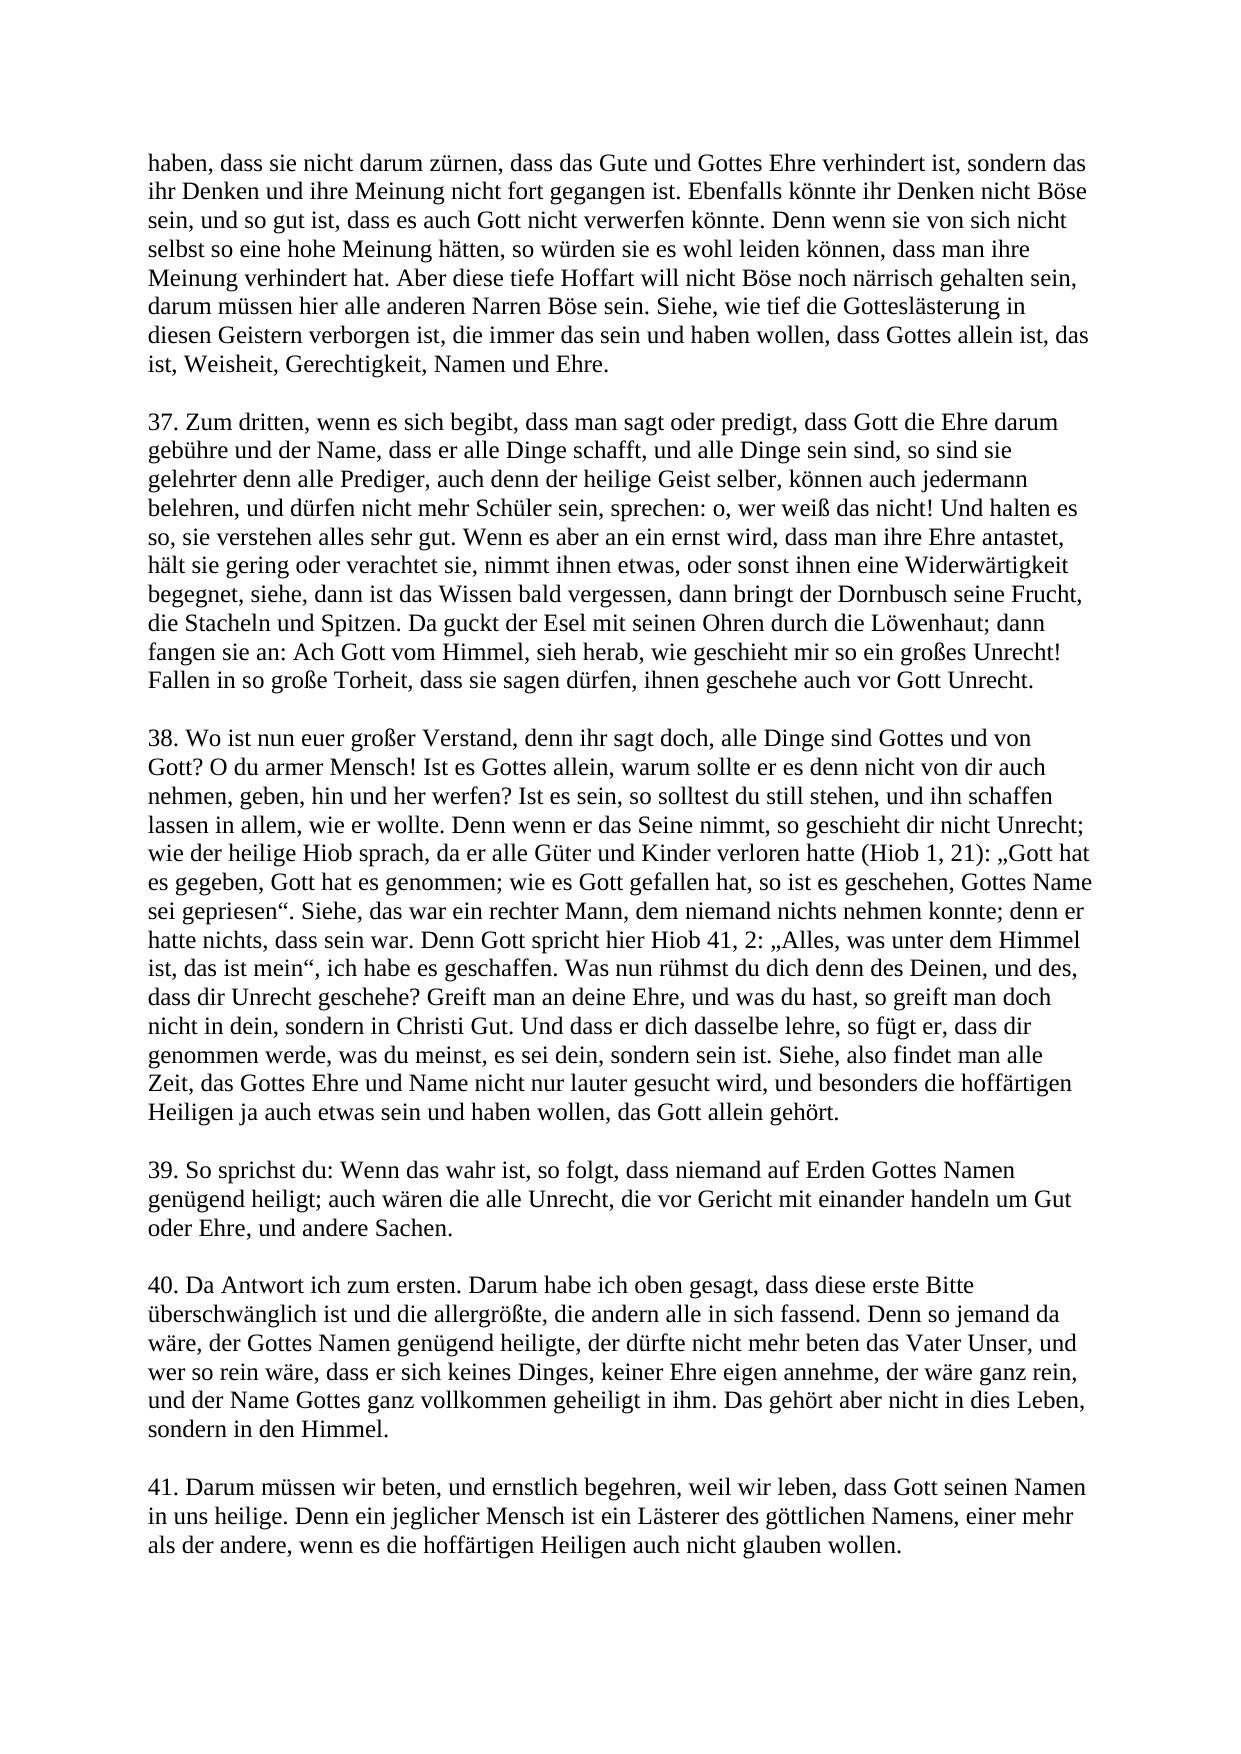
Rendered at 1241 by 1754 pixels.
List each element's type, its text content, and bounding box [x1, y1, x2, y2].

text 37. Zum dritten, wenn es sich begibt, dass man sagt oder predigt, dass Gott die Ehre darum gebühre und der Name, dass er alle Dinge schafft, und alle Dinge sein sind, so sind sie gelehrter denn alle Prediger, auch denn der heilige Geist selber, können auch jedermann belehren, und dürfen nicht mehr Schüler sein, sprechen: o, wer weiß das nicht! Und halten es so, sie verstehen alles sehr gut. Wenn es aber an ein ernst wird, dass man ihre Ehre antastet, hält sie gering oder verachtet sie, nimmt ihnen etwas, oder sonst ihnen eine Widerwärtigkeit begegnet, siehe, dann ist das Wissen bald vergessen, dann bringt der Dornbusch seine Frucht, die Stacheln und Spitzen. Da guckt der Esel mit seinen Ohren durch die Löwenhaut; dann fangen sie an: Ach Gott vom Himmel, sieh herab, wie geschieht mir so ein großes Unrecht! Fallen in so große Torheit, dass sie sagen dürfen, ihnen geschehe auch vor Gott Unrecht. [148, 407, 1093, 694]
text 38. Wo ist nun euer großer Verstand, denn ihr sagt doch, alle Dinge sind Gottes und von Gott? O du armer Mensch! Ist es Gottes allein, warum sollte er es denn nicht von dir auch nehmen, geben, hin und her werfen? Ist es sein, so solltest du still stehen, und ihn schaffen lassen in allem, wie er wollte. Denn wenn er das Seine nimmt, so geschieht dir nicht Unrecht; wie der heilige Hiob sprach, da er alle Güter und Kinder verloren hatte (Hiob 1, 21): „Gott hat es gegeben, Gott hat es genommen; wie es Gott gefallen hat, so ist es geschehen, Gottes Name sei gepriesen“. Siehe, das war ein rechter Mann, dem niemand nichts nehmen konnte; denn er hatte nichts, dass sein war. Denn Gott spricht hier Hiob 41, 2: „Alles, was unter dem Himmel ist, das ist mein“, ich habe es geschaffen. Was nun rühmst du dich denn des Deinen, und des, dass dir Unrecht geschehe? Greift man an deine Ehre, und was du hast, so greift man doch nicht in dein, sondern in Christi Gut. Und dass er dich dasselbe lehre, so fügt er, dass dir genommen werde, was du meinst, es sei dein, sondern sein ist. Siehe, also findet man alle Zeit, das Gottes Ehre und Name nicht nur lauter gesucht wird, und besonders die hoffärtigen Heiligen ja auch etwas sein und haben wollen, das Gott allein gehört. [148, 723, 1093, 1126]
text 39. So sprichst du: Wenn das wahr ist, so folgt, dass niemand auf Erden Gottes Namen genügend heiligt; auch wären die alle Unrecht, die vor Gericht mit einander handeln um Gut oder Ehre, und andere Sachen. [148, 1155, 1093, 1241]
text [148, 148, 1093, 378]
text 41. Darum müssen wir beten, und ernstlich begehren, weil wir leben, dass Gott seinen Namen in uns heilige. Denn ein jeglicher Mensch ist ein Lästerer des göttlichen Namens, einer mehr als der andere, wenn es die hoffärtigen Heiligen auch nicht glauben wollen. [148, 1472, 1093, 1558]
text 40. Da Antwort ich zum ersten. Darum habe ich oben gesagt, dass diese erste Bitte überschwänglich ist und die allergrößte, die andern alle in sich fassend. Denn so jemand da wäre, der Gottes Namen genügend heiligte, der dürfte nicht mehr beten das Vater Unser, und wer so rein wäre, dass er sich keines Dinges, keiner Ehre eigen annehme, der wäre ganz rein, und der Name Gottes ganz vollkommen geheiligt in ihm. Das gehört aber nicht in dies Leben, sondern in den Himmel. [148, 1271, 1093, 1443]
